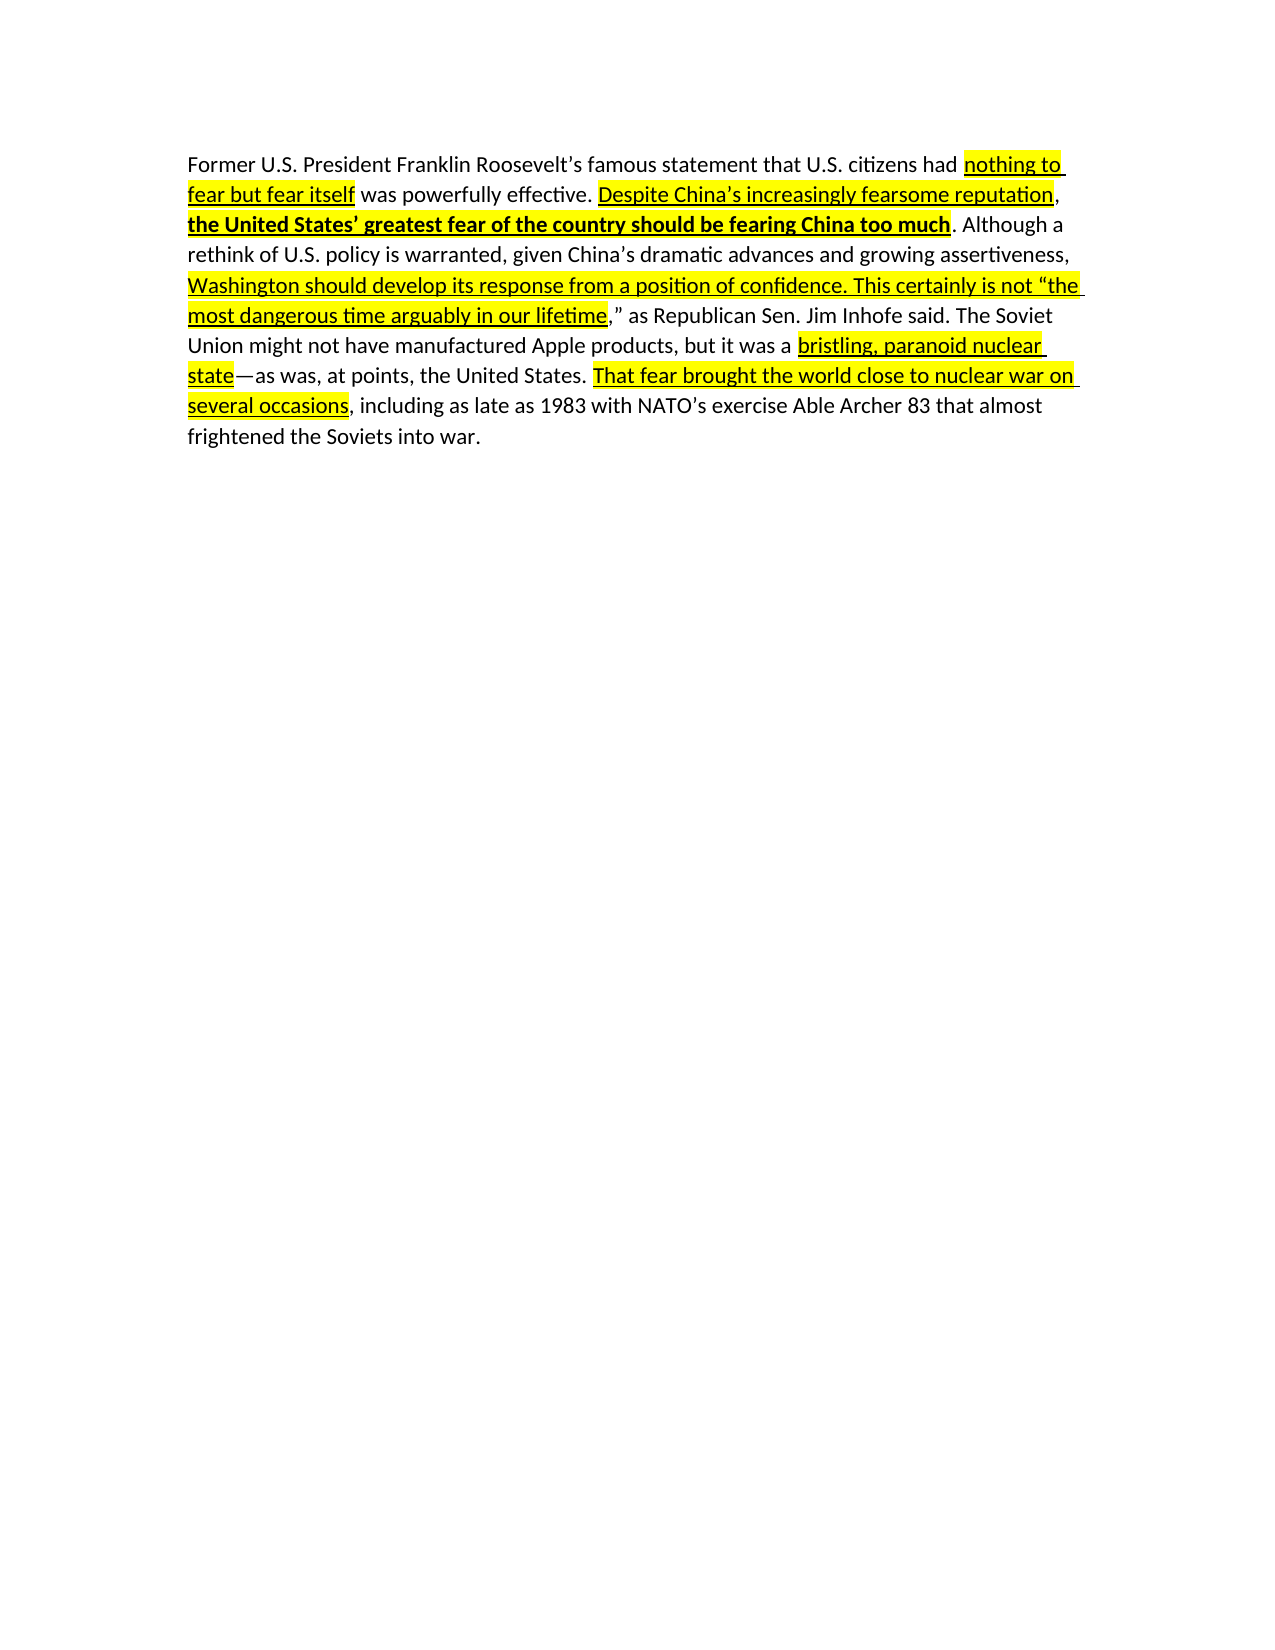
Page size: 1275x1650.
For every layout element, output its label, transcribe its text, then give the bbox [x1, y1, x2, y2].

text Former U.S. President Franklin Roosevelt’s famous statement that U.S. citizens had nothing to fear but fear itself was powerfully effective. Despite China’s increasingly fearsome reputation, the United States’ greatest fear of the country should be fearing China too much. Although a rethink of U.S. policy is warranted, given China’s dramatic advances and growing assertiveness, Washington should develop its response from a position of confidence. This certainly is not “the most dangerous time arguably in our lifetime,” as Republican Sen. Jim Inhofe said. The Soviet Union might not have manufactured Apple products, but it was a bristling, paranoid nuclear state—as was, at points, the United States. That fear brought the world close to nuclear war on several occasions, including as late as 1983 with NATO’s exercise Able Archer 83 that almost frightened the Soviets into war. [187, 150, 1087, 450]
